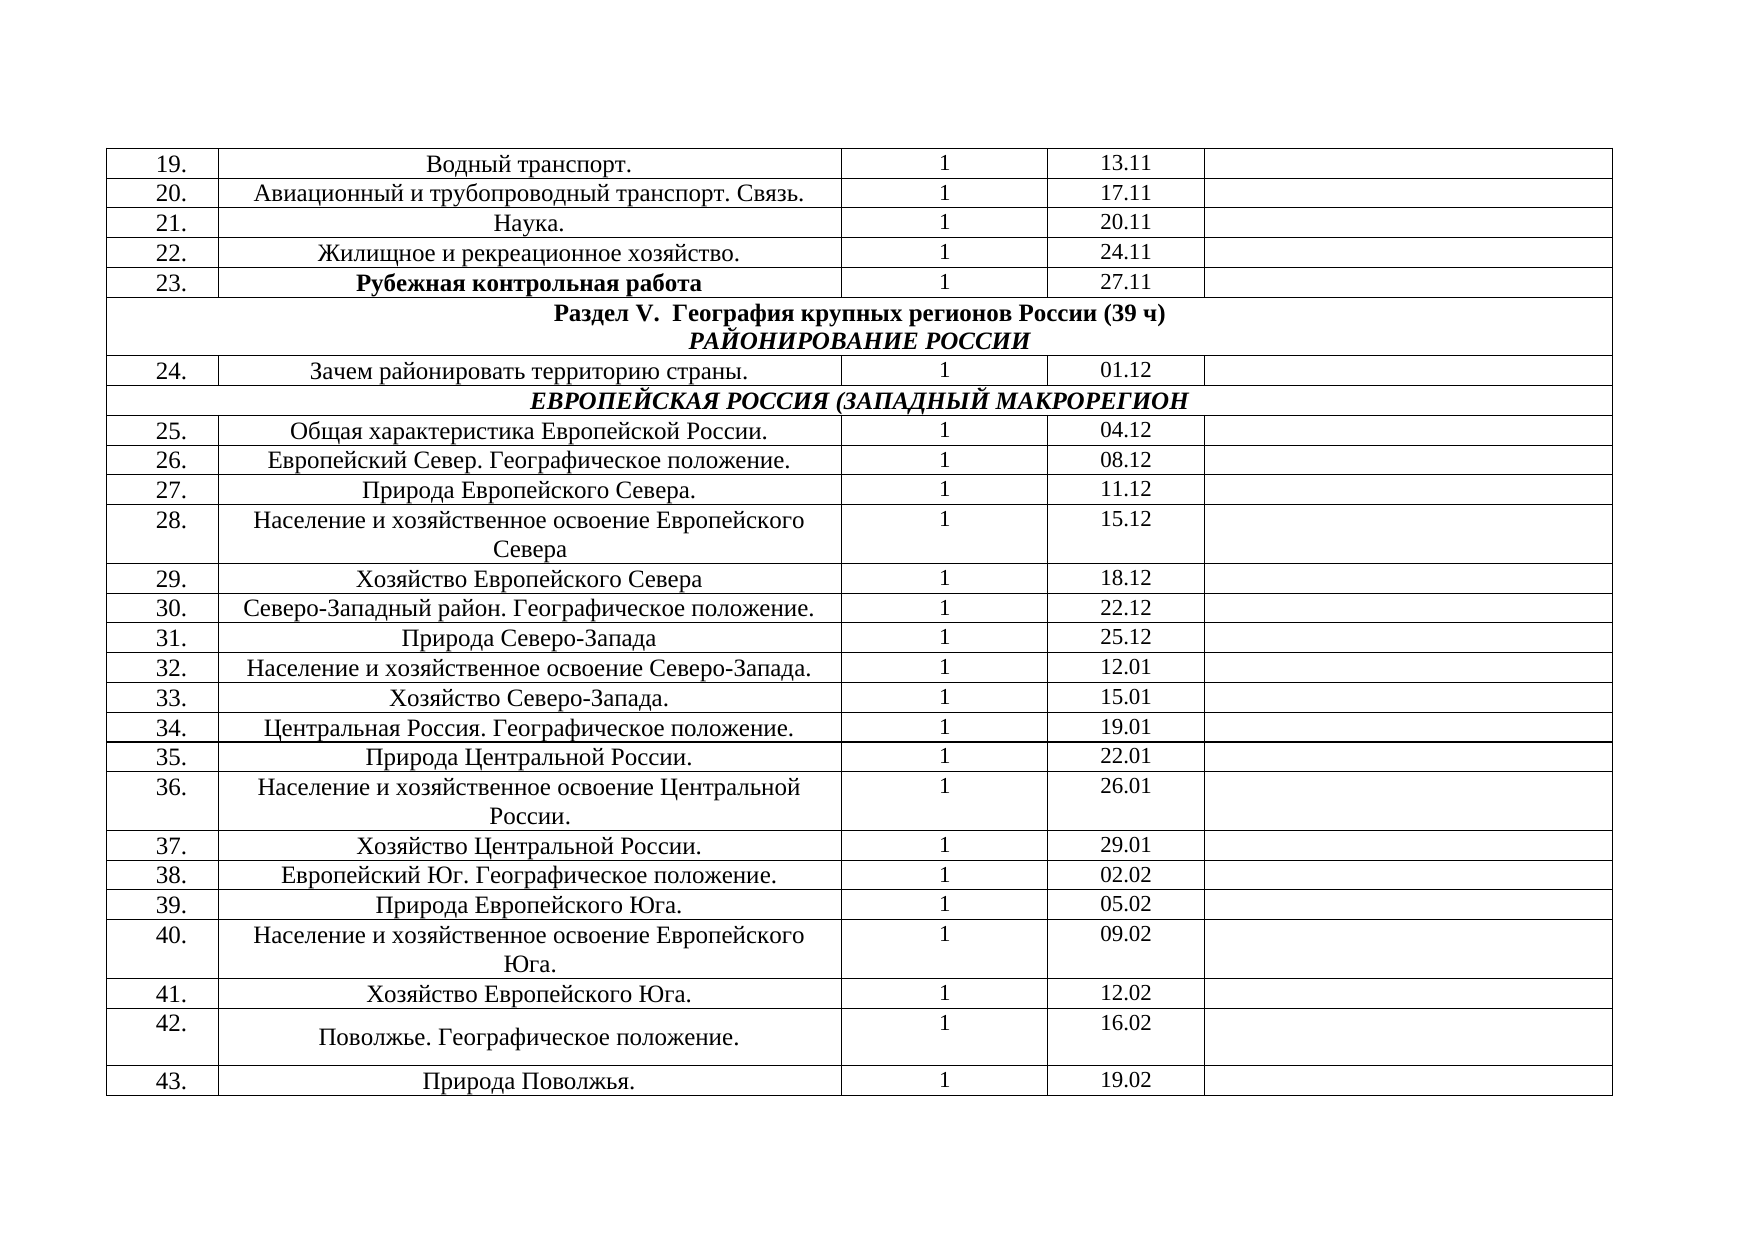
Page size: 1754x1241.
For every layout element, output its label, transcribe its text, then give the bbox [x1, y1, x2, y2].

table_cell Европейский Север. Географическое положение. [219, 446, 841, 474]
table_cell [1205, 1066, 1612, 1095]
table_cell Наука. [219, 208, 841, 237]
table_cell 17.11 [1048, 179, 1204, 207]
table_cell 15.12 [1048, 505, 1204, 563]
table_cell 19.02 [1048, 1066, 1204, 1095]
table_cell Раздел V. География крупных регионов России (39 ч) РАЙОНИРОВАНИЕ РОССИИ [107, 298, 1612, 355]
table_cell [107, 1066, 218, 1095]
table_cell 09.02 [1048, 920, 1204, 978]
table_cell 1 [842, 238, 1047, 267]
table_cell 05.02 [1048, 890, 1204, 919]
table_cell 1 [842, 772, 1047, 830]
table_cell [1205, 890, 1612, 919]
table_cell [107, 713, 218, 741]
table_cell Население и хозяйственное освоение Европейского Севера [219, 505, 841, 563]
table_cell 1 [842, 743, 1047, 771]
table_cell Природа Европейского Севера. [219, 475, 841, 504]
table_cell [107, 743, 218, 771]
table_cell [1205, 623, 1612, 652]
table_cell 27.11 [1048, 268, 1204, 297]
table_cell Северо-Западный район. Географическое положение. [219, 594, 841, 622]
table_cell 1 [842, 979, 1047, 1007]
table_cell [107, 475, 218, 504]
table_cell [107, 890, 218, 919]
table_cell [1205, 356, 1612, 385]
table_cell 11.12 [1048, 475, 1204, 504]
table_cell 1 [842, 179, 1047, 207]
table_cell 16.02 [1048, 1009, 1204, 1065]
table_cell [107, 416, 218, 444]
table_cell [107, 1009, 218, 1065]
table_cell 1 [842, 416, 1047, 444]
table_cell 1 [842, 683, 1047, 712]
table_cell 02.02 [1048, 861, 1204, 889]
table_cell 24.11 [1048, 238, 1204, 267]
table_cell 01.12 [1048, 356, 1204, 385]
table_cell 1 [842, 475, 1047, 504]
table_cell [107, 920, 218, 978]
table_cell Авиационный и трубопроводный транспорт. Связь. [219, 179, 841, 207]
table_cell Поволжье. Географическое положение. [219, 1009, 841, 1065]
table_cell Хозяйство Центральной России. [219, 831, 841, 859]
table_cell [1205, 713, 1612, 741]
table_cell [1205, 653, 1612, 682]
table_cell 1 [842, 208, 1047, 237]
table_cell 13.11 [1048, 149, 1204, 177]
table_cell [107, 446, 218, 474]
table_cell 12.01 [1048, 653, 1204, 682]
table_cell 20.11 [1048, 208, 1204, 237]
table_cell Население и хозяйственное освоение Центральной России. [219, 772, 841, 830]
table_cell [107, 179, 218, 207]
table_cell [1205, 743, 1612, 771]
table_cell Население и хозяйственное освоение Северо-Запада. [219, 653, 841, 682]
table_cell 29.01 [1048, 831, 1204, 859]
table_cell [107, 683, 218, 712]
table_cell Центральная Россия. Географическое положение. [219, 713, 841, 741]
table_cell [107, 238, 218, 267]
table_cell [1205, 416, 1612, 444]
table_cell [1205, 475, 1612, 504]
table_cell [107, 831, 218, 859]
table_cell [107, 268, 218, 297]
table_cell Водный транспорт. [219, 149, 841, 177]
table_cell 18.12 [1048, 564, 1204, 592]
table_cell Хозяйство Европейского Юга. [219, 979, 841, 1007]
table_cell [1205, 564, 1612, 592]
table_cell [1205, 920, 1612, 978]
table_cell 1 [842, 861, 1047, 889]
table_cell [107, 623, 218, 652]
table_cell 15.01 [1048, 683, 1204, 712]
table_cell [107, 653, 218, 682]
table_cell 12.02 [1048, 979, 1204, 1007]
table_cell Природа Северо-Запада [219, 623, 841, 652]
table_cell [107, 564, 218, 592]
table_cell 1 [842, 446, 1047, 474]
table_cell 1 [842, 831, 1047, 859]
table_cell Европейский Юг. Географическое положение. [219, 861, 841, 889]
table_cell [1205, 179, 1612, 207]
table_cell Общая характеристика Европейской России. [219, 416, 841, 444]
table_cell 19.01 [1048, 713, 1204, 741]
table_cell [1205, 831, 1612, 859]
table_cell [107, 505, 218, 563]
table_cell [1205, 594, 1612, 622]
table_cell 1 [842, 920, 1047, 978]
table_cell [1205, 149, 1612, 177]
table_cell Природа Поволжья. [219, 1066, 841, 1095]
table_cell [1205, 861, 1612, 889]
table_cell [1205, 268, 1612, 297]
table_cell [1205, 208, 1612, 237]
table_cell Хозяйство Северо-Запада. [219, 683, 841, 712]
table_cell 22.12 [1048, 594, 1204, 622]
table_cell [1205, 446, 1612, 474]
table_cell 1 [842, 564, 1047, 592]
table_cell [107, 208, 218, 237]
table_cell [1205, 1009, 1612, 1065]
table_cell 1 [842, 268, 1047, 297]
table_cell 1 [842, 149, 1047, 177]
table_cell 1 [842, 890, 1047, 919]
table_cell [107, 149, 218, 177]
table_cell Население и хозяйственное освоение Европейского Юга. [219, 920, 841, 978]
table_cell ЕВРОПЕЙСКАЯ РОССИЯ (ЗАПАДНЫЙ МАКРОРЕГИОН [107, 386, 1612, 415]
table_cell 1 [842, 623, 1047, 652]
table_cell 08.12 [1048, 446, 1204, 474]
table_cell 1 [842, 1009, 1047, 1065]
table_cell Жилищное и рекреационное хозяйство. [219, 238, 841, 267]
table_cell 1 [842, 713, 1047, 741]
table_cell [1205, 772, 1612, 830]
table_cell Природа Центральной России. [219, 743, 841, 771]
table_cell 25.12 [1048, 623, 1204, 652]
table_cell Зачем районировать территорию страны. [219, 356, 841, 385]
table_cell Природа Европейского Юга. [219, 890, 841, 919]
table_cell Рубежная контрольная работа [219, 268, 841, 297]
table_cell [107, 772, 218, 830]
table_cell [1205, 979, 1612, 1007]
table_cell 1 [842, 653, 1047, 682]
table_cell 1 [842, 356, 1047, 385]
table_cell [1205, 238, 1612, 267]
table_cell 26.01 [1048, 772, 1204, 830]
table_cell 1 [842, 505, 1047, 563]
table_cell 1 [842, 594, 1047, 622]
table_cell 1 [842, 1066, 1047, 1095]
table_cell [1205, 683, 1612, 712]
table_cell [107, 979, 218, 1007]
table_cell [1205, 505, 1612, 563]
table_cell [107, 861, 218, 889]
table_cell [107, 594, 218, 622]
table_cell 22.01 [1048, 743, 1204, 771]
table_cell Хозяйство Европейского Севера [219, 564, 841, 592]
table_cell 04.12 [1048, 416, 1204, 444]
table_cell [107, 356, 218, 385]
